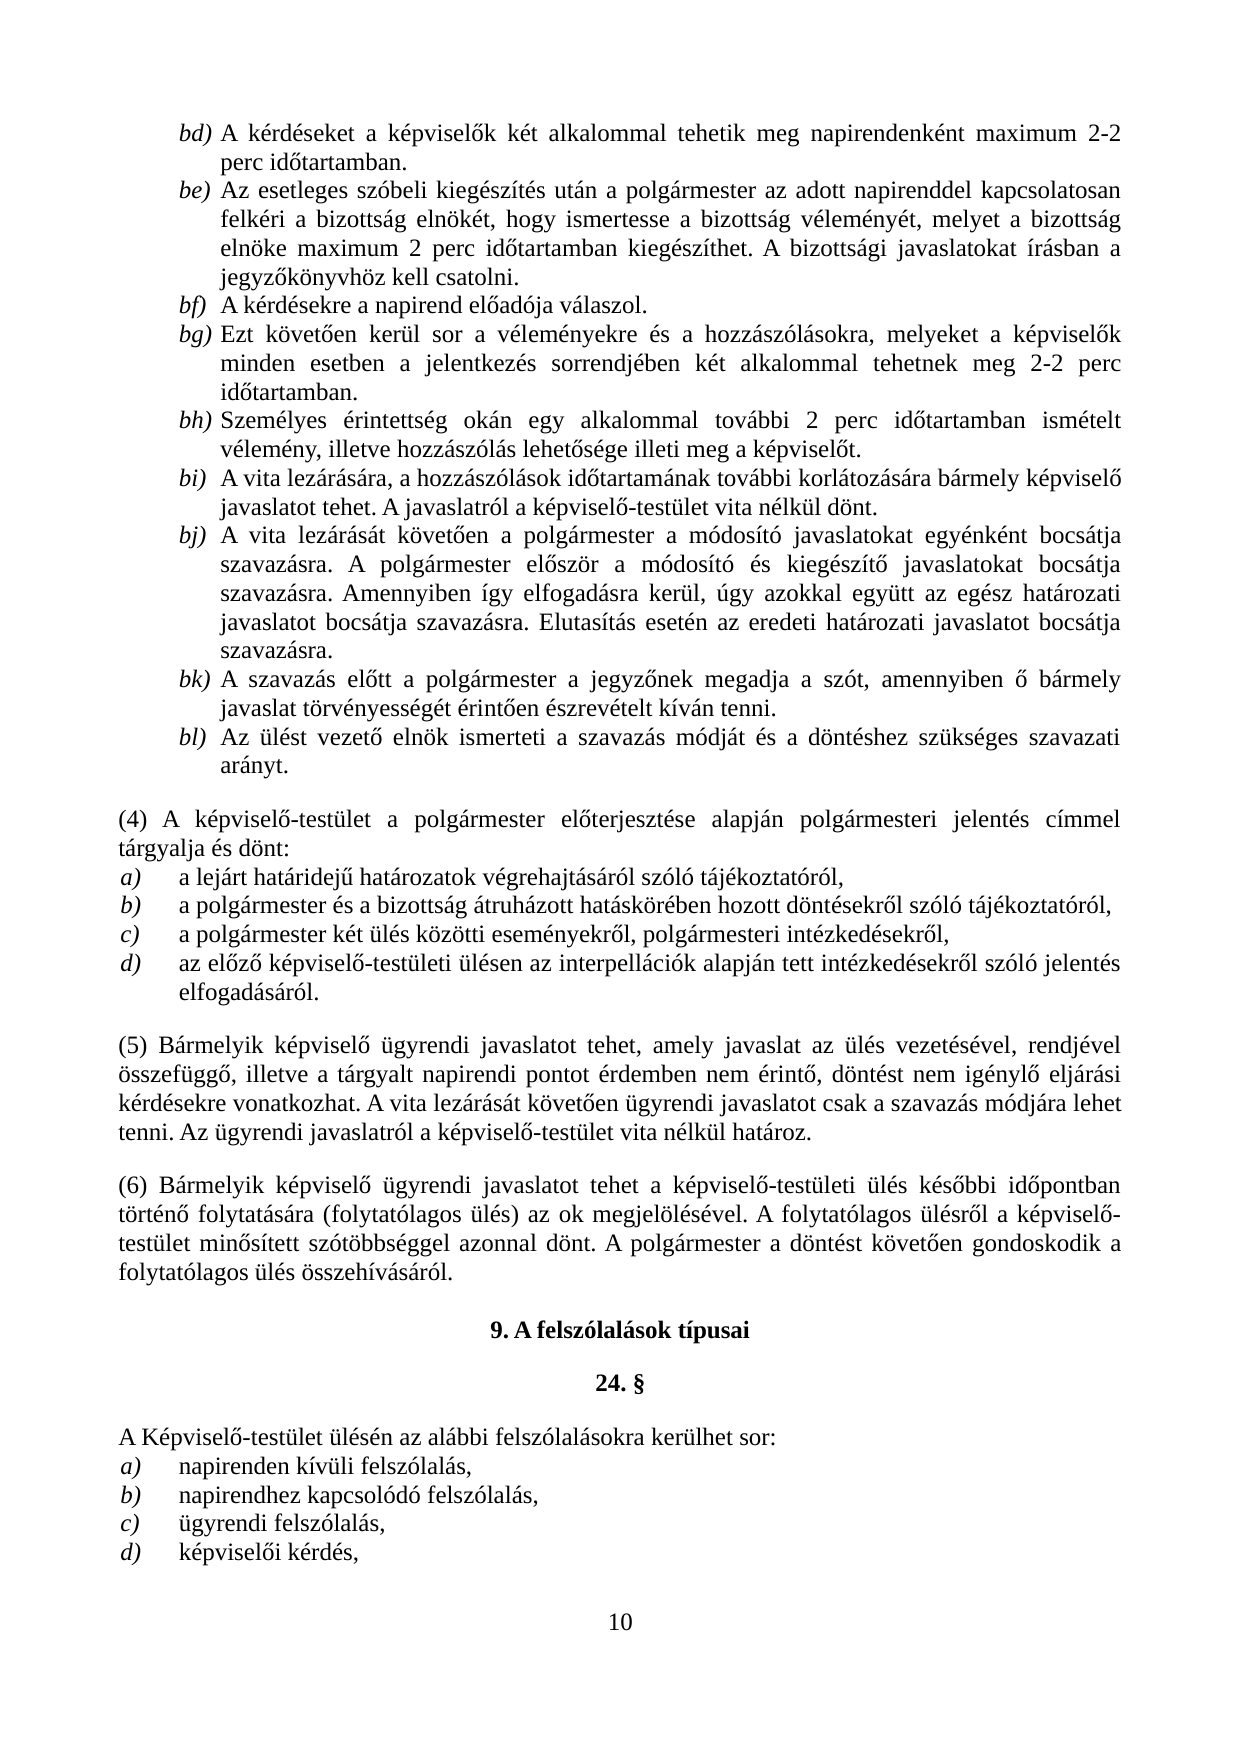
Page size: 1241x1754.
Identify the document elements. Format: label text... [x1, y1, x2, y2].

text bf) A kérdésekre a napirend előadója válaszol. [178, 291, 1122, 319]
text b) napirendhez kapcsolódó felszólalás, [120, 1480, 1122, 1508]
text d) képviselői kérdés, [120, 1537, 1122, 1566]
text c) a polgármester két ülés közötti eseményekről, polgármesteri intézkedésekről, [120, 919, 1122, 948]
text 24. § [118, 1368, 1122, 1397]
text 9. A felszólalások típusai [118, 1315, 1122, 1343]
text be) Az esetleges szóbeli kiegészítés után a polgármester az adott napirenddel kapcsolatosan felkéri a bizottság elnökét, hogy ismertesse a bizottság véleményét, melyet a bizottság elnöke maximum 2 perc időtartamban kiegészíthet. A bizottsági javaslatokat írásban a jegyzőkönyvhöz kell csatolni. [178, 176, 1122, 291]
text bi) A vita lezárására, a hozzászólások időtartamának további korlátozására bármely képviselő javaslatot tehet. A javaslatról a képviselő-testület vita nélkül dönt. [178, 463, 1122, 521]
text c) ügyrendi felszólalás, [120, 1508, 1122, 1537]
text bk) A szavazás előtt a polgármester a jegyzőnek megadja a szót, amennyiben ő bármely javaslat törvényességét érintően észrevételt kíván tenni. [178, 664, 1122, 722]
text A Képviselő-testület ülésén az alábbi felszólalásokra kerülhet sor: [118, 1422, 1122, 1451]
text bg) Ezt követően kerül sor a véleményekre és a hozzászólásokra, melyeket a képviselők minden esetben a jelentkezés sorrendjében két alkalommal tehetnek meg 2-2 perc időtartamban. [178, 319, 1122, 406]
text bd) A kérdéseket a képviselők két alkalommal tehetik meg napirendenként maximum 2-2 perc időtartamban. [178, 118, 1122, 176]
text b) a polgármester és a bizottság átruházott hatáskörében hozott döntésekről szóló tájékoztatóról, [120, 891, 1122, 919]
text d) az előző képviselő-testületi ülésen az interpellációk alapján tett intézkedésekről szóló jelentés elfogadásáról. [120, 948, 1122, 1006]
text (6) Bármelyik képviselő ügyrendi javaslatot tehet a képviselő-testületi ülés későbbi időpontban történő folytatására (folytatólagos ülés) az ok megjelölésével. A folytatólagos ülésről a képviselő-testület minősített szótöbbséggel azonnal dönt. A polgármester a döntést követően gondoskodik a folytatólagos ülés összehívásáról. [118, 1171, 1122, 1286]
text bh) Személyes érintettség okán egy alkalommal további 2 perc időtartamban ismételt vélemény, illetve hozzászólás lehetősége illeti meg a képviselőt. [178, 406, 1122, 463]
text bl) Az ülést vezető elnök ismerteti a szavazás módját és a döntéshez szükséges szavazati arányt. [178, 722, 1122, 779]
text a) a lejárt határidejű határozatok végrehajtásáról szóló tájékoztatóról, [120, 862, 1122, 891]
text (4) A képviselő-testület a polgármester előterjesztése alapján polgármesteri jelentés címmel tárgyalja és dönt: [118, 804, 1122, 862]
text a) napirenden kívüli felszólalás, [120, 1451, 1122, 1480]
text (5) Bármelyik képviselő ügyrendi javaslatot tehet, amely javaslat az ülés vezetésével, rendjével összefüggő, illetve a tárgyalt napirendi pontot érdemben nem érintő, döntést nem igénylő eljárási kérdésekre vonatkozhat. A vita lezárását követően ügyrendi javaslatot csak a szavazás módjára lehet tenni. Az ügyrendi javaslatról a képviselő-testület vita nélkül határoz. [118, 1031, 1122, 1146]
text bj) A vita lezárását követően a polgármester a módosító javaslatokat egyénként bocsátja szavazásra. A polgármester először a módosító és kiegészítő javaslatokat bocsátja szavazásra. Amennyiben így elfogadásra kerül, úgy azokkal együtt az egész határozati javaslatot bocsátja szavazásra. Elutasítás esetén az eredeti határozati javaslatot bocsátja szavazásra. [178, 521, 1122, 664]
